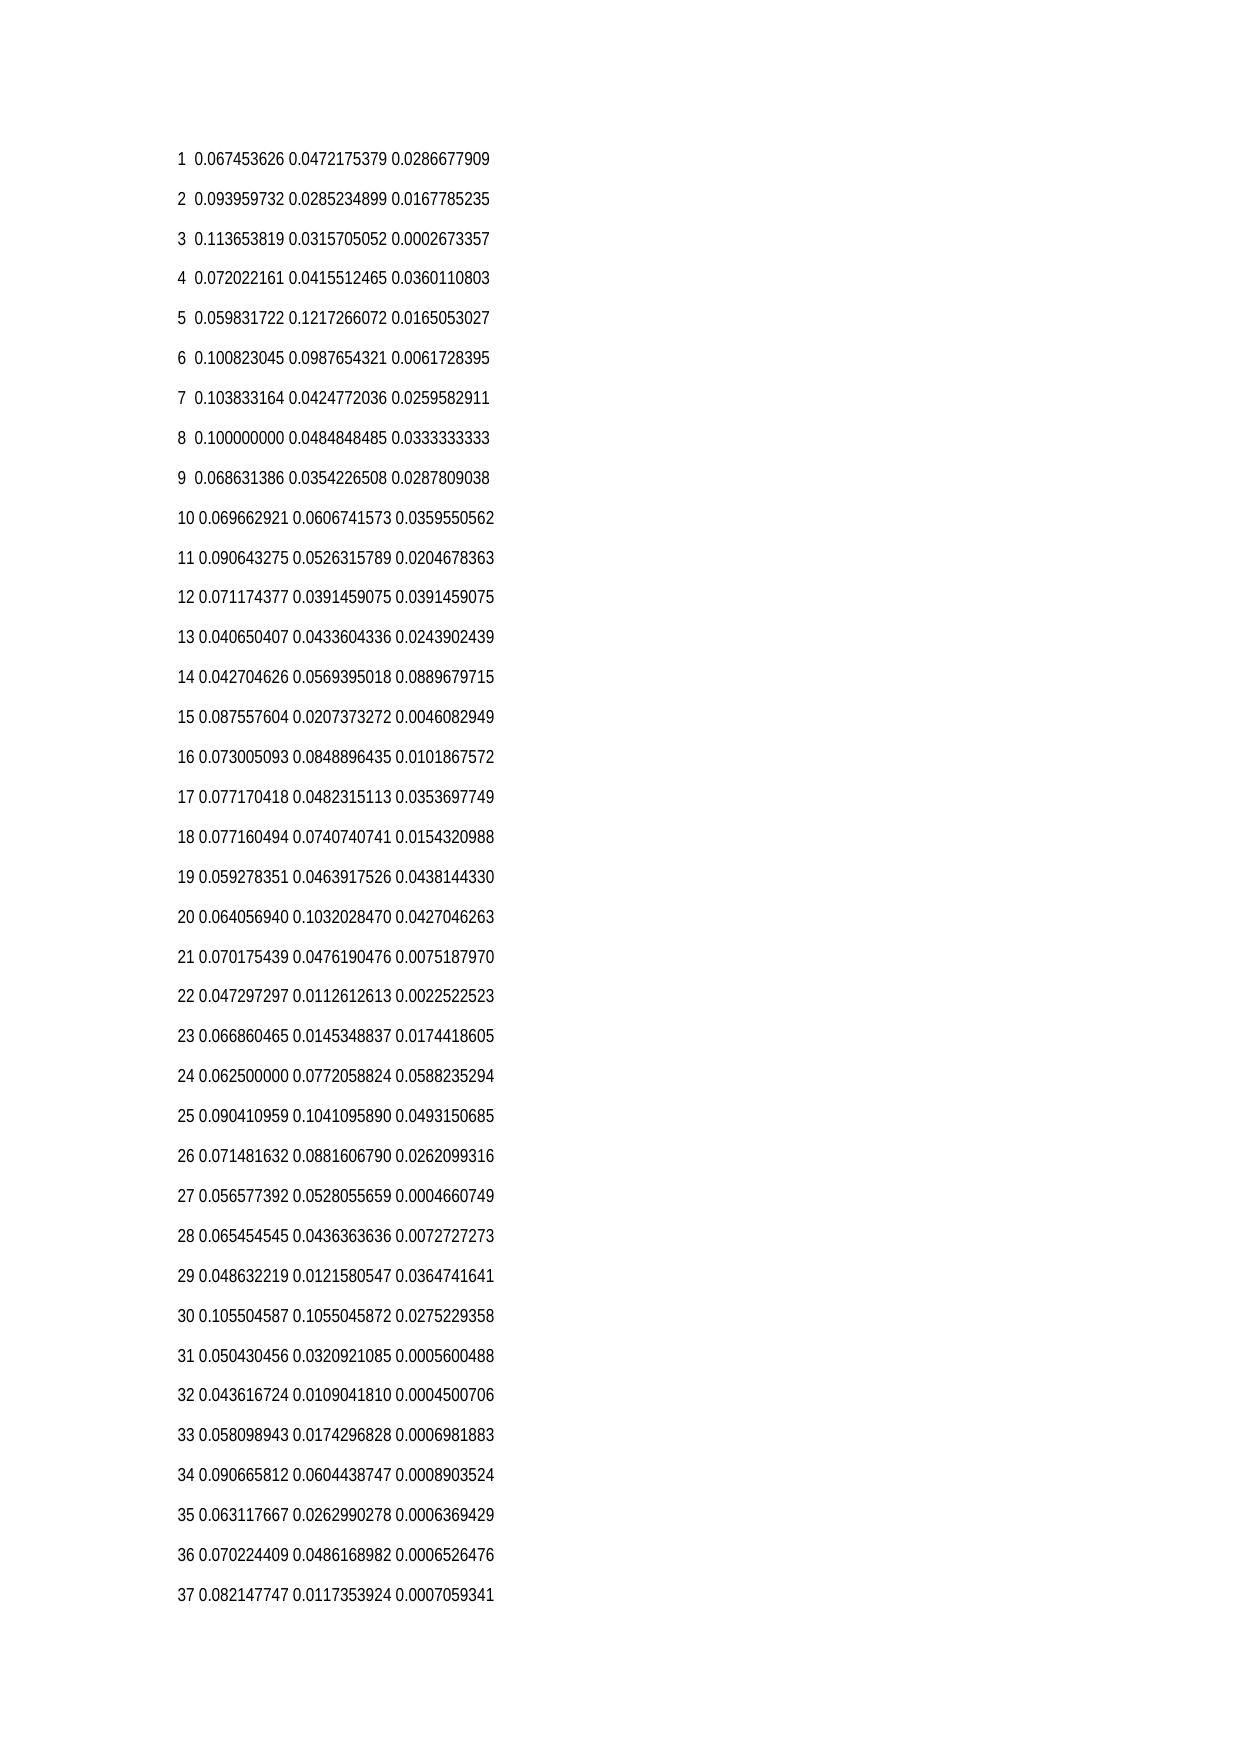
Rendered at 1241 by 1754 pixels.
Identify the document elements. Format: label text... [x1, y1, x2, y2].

text 36 0.070224409 0.0486168982 0.0006526476 [177, 1544, 1063, 1566]
text 34 0.090665812 0.0604438747 0.0008903524 [177, 1464, 1063, 1486]
text 29 0.048632219 0.0121580547 0.0364741641 [177, 1265, 1063, 1286]
text 18 0.077160494 0.0740740741 0.0154320988 [177, 826, 1063, 847]
text 19 0.059278351 0.0463917526 0.0438144330 [177, 866, 1063, 887]
text 7 0.103833164 0.0424772036 0.0259582911 [177, 387, 1063, 408]
text 6 0.100823045 0.0987654321 0.0061728395 [177, 347, 1063, 369]
text 17 0.077170418 0.0482315113 0.0353697749 [177, 786, 1063, 807]
text 2 0.093959732 0.0285234899 0.0167785235 [177, 187, 1063, 209]
text 23 0.066860465 0.0145348837 0.0174418605 [177, 1025, 1063, 1047]
text 11 0.090643275 0.0526315789 0.0204678363 [177, 547, 1063, 568]
text 5 0.059831722 0.1217266072 0.0165053027 [177, 307, 1063, 329]
text 14 0.042704626 0.0569395018 0.0889679715 [177, 666, 1063, 688]
text 37 0.082147747 0.0117353924 0.0007059341 [177, 1584, 1063, 1605]
text 20 0.064056940 0.1032028470 0.0427046263 [177, 906, 1063, 927]
text 8 0.100000000 0.0484848485 0.0333333333 [177, 427, 1063, 448]
text 26 0.071481632 0.0881606790 0.0262099316 [177, 1145, 1063, 1167]
text 15 0.087557604 0.0207373272 0.0046082949 [177, 706, 1063, 728]
text 9 0.068631386 0.0354226508 0.0287809038 [177, 467, 1063, 488]
text 24 0.062500000 0.0772058824 0.0588235294 [177, 1065, 1063, 1087]
text 1 0.067453626 0.0472175379 0.0286677909 [177, 148, 1063, 169]
text 32 0.043616724 0.0109041810 0.0004500706 [177, 1384, 1063, 1406]
text 25 0.090410959 0.1041095890 0.0493150685 [177, 1105, 1063, 1127]
text 31 0.050430456 0.0320921085 0.0005600488 [177, 1344, 1063, 1366]
text 3 0.113653819 0.0315705052 0.0002673357 [177, 227, 1063, 249]
text 21 0.070175439 0.0476190476 0.0075187970 [177, 946, 1063, 967]
text 13 0.040650407 0.0433604336 0.0243902439 [177, 626, 1063, 648]
text 33 0.058098943 0.0174296828 0.0006981883 [177, 1424, 1063, 1446]
text 27 0.056577392 0.0528055659 0.0004660749 [177, 1185, 1063, 1206]
text 22 0.047297297 0.0112612613 0.0022522523 [177, 985, 1063, 1007]
text 16 0.073005093 0.0848896435 0.0101867572 [177, 746, 1063, 768]
text 35 0.063117667 0.0262990278 0.0006369429 [177, 1504, 1063, 1526]
text 30 0.105504587 0.1055045872 0.0275229358 [177, 1304, 1063, 1326]
text 10 0.069662921 0.0606741573 0.0359550562 [177, 507, 1063, 528]
text 28 0.065454545 0.0436363636 0.0072727273 [177, 1225, 1063, 1246]
text 4 0.072022161 0.0415512465 0.0360110803 [177, 267, 1063, 289]
text 12 0.071174377 0.0391459075 0.0391459075 [177, 586, 1063, 608]
